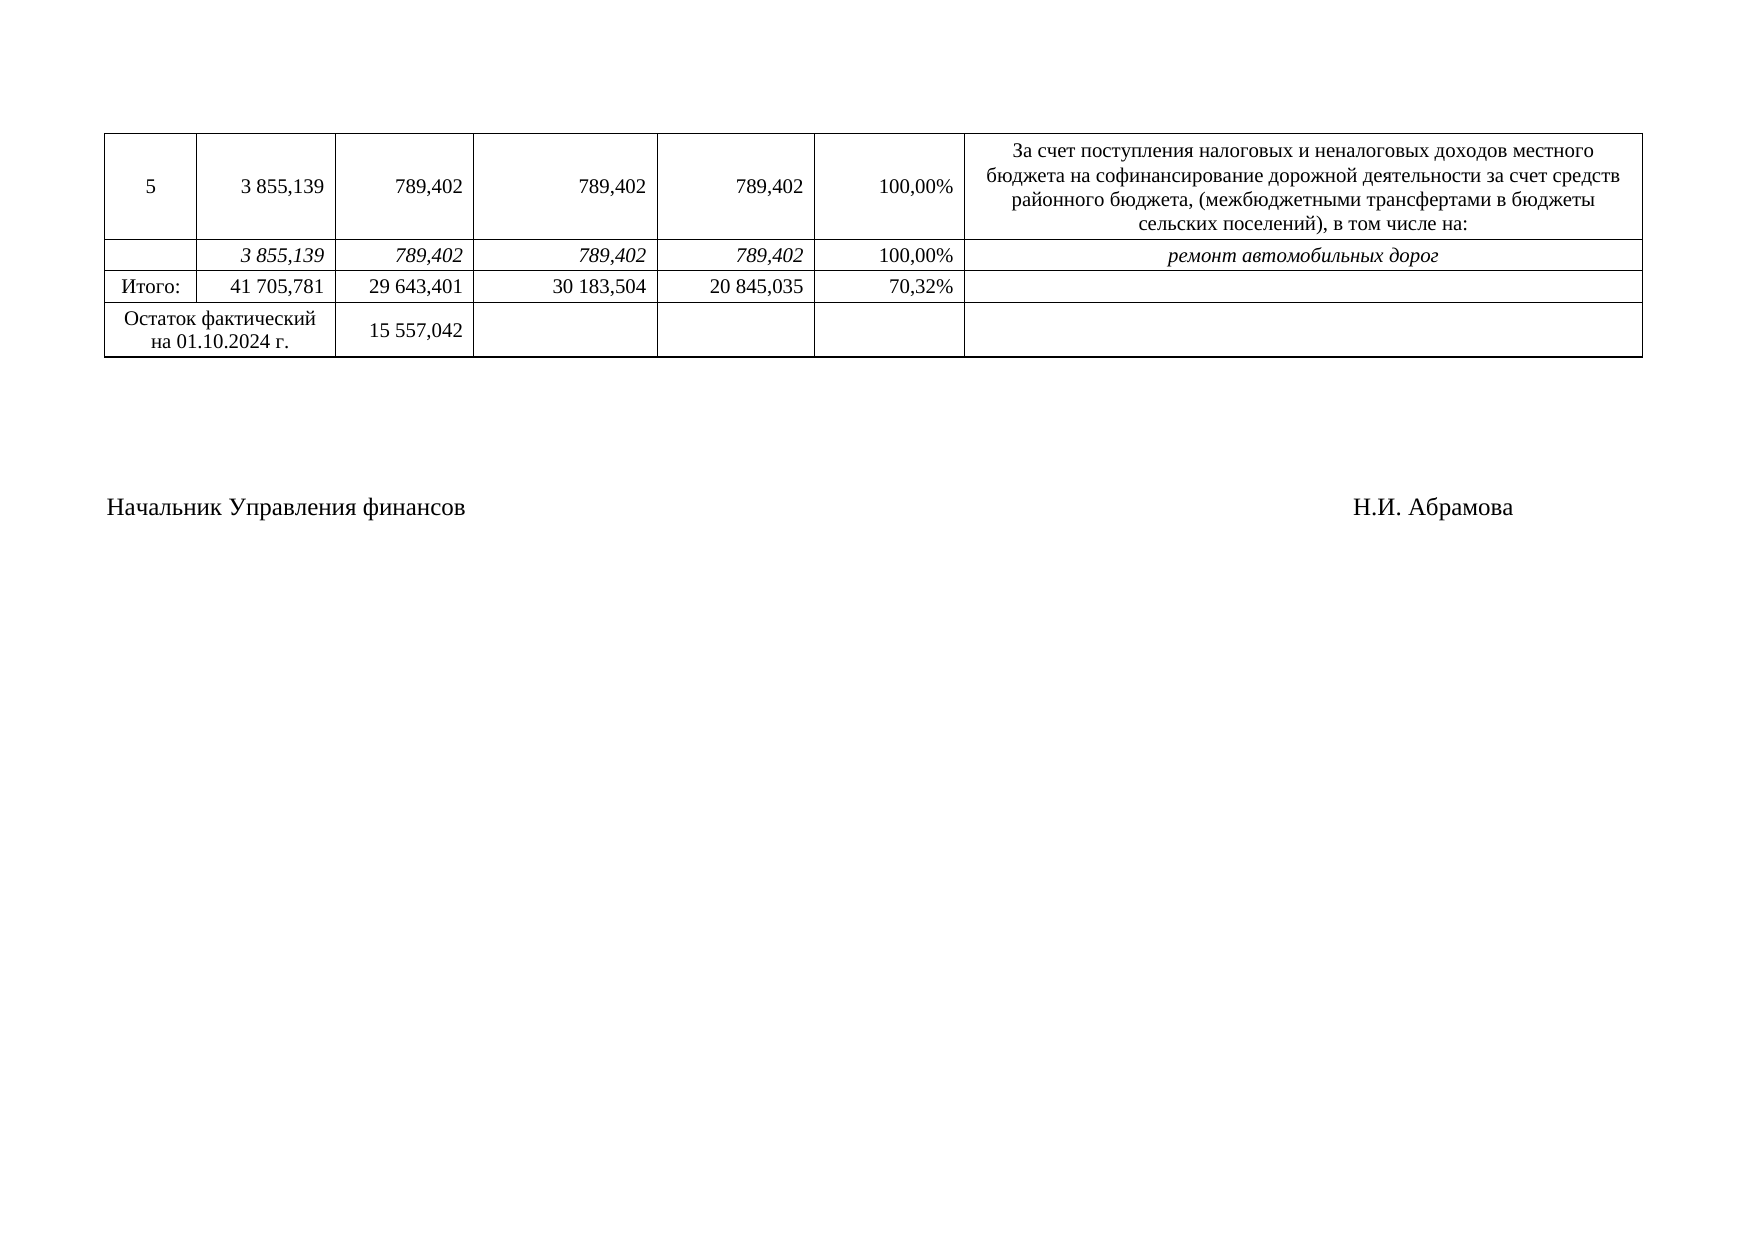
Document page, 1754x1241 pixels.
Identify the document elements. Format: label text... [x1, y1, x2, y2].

table_cell 789,402 [336, 240, 473, 270]
table_cell [474, 303, 657, 356]
table_cell Остаток фактический на 01.10.2024 г. [105, 303, 335, 356]
table_cell 70,32% [815, 271, 964, 302]
table_cell 3 855,139 [197, 240, 335, 270]
table_cell 20 845,035 [658, 271, 814, 302]
table_cell [105, 240, 196, 270]
table_cell 100,00% [815, 240, 964, 270]
table_cell 3 855,139 [197, 134, 335, 239]
table_cell 29 643,401 [336, 271, 473, 302]
table_cell За счет поступления налоговых и неналоговых доходов местного бюджета на софинансирование дорожной деятельности за счет средств районного бюджета, (межбюджетными трансфертами в бюджеты сельских поселений), в том числе на: [965, 134, 1642, 239]
table_cell 789,402 [658, 134, 814, 239]
table_cell 5 [105, 134, 196, 239]
table_cell 789,402 [474, 240, 657, 270]
table_cell [965, 303, 1642, 356]
table_cell [965, 271, 1642, 302]
table_cell 789,402 [658, 240, 814, 270]
text Начальник Управления финансов Н.И. Абрамова [106, 492, 1657, 521]
table_cell 15 557,042 [336, 303, 473, 356]
table_cell 789,402 [474, 134, 657, 239]
table_cell Итого: [105, 271, 196, 302]
table_cell ремонт автомобильных дорог [965, 240, 1642, 270]
table_cell [658, 303, 814, 356]
table_cell 30 183,504 [474, 271, 657, 302]
table_cell 41 705,781 [197, 271, 335, 302]
table_cell 789,402 [336, 134, 473, 239]
table_cell [815, 303, 964, 356]
table_cell 100,00% [815, 134, 964, 239]
